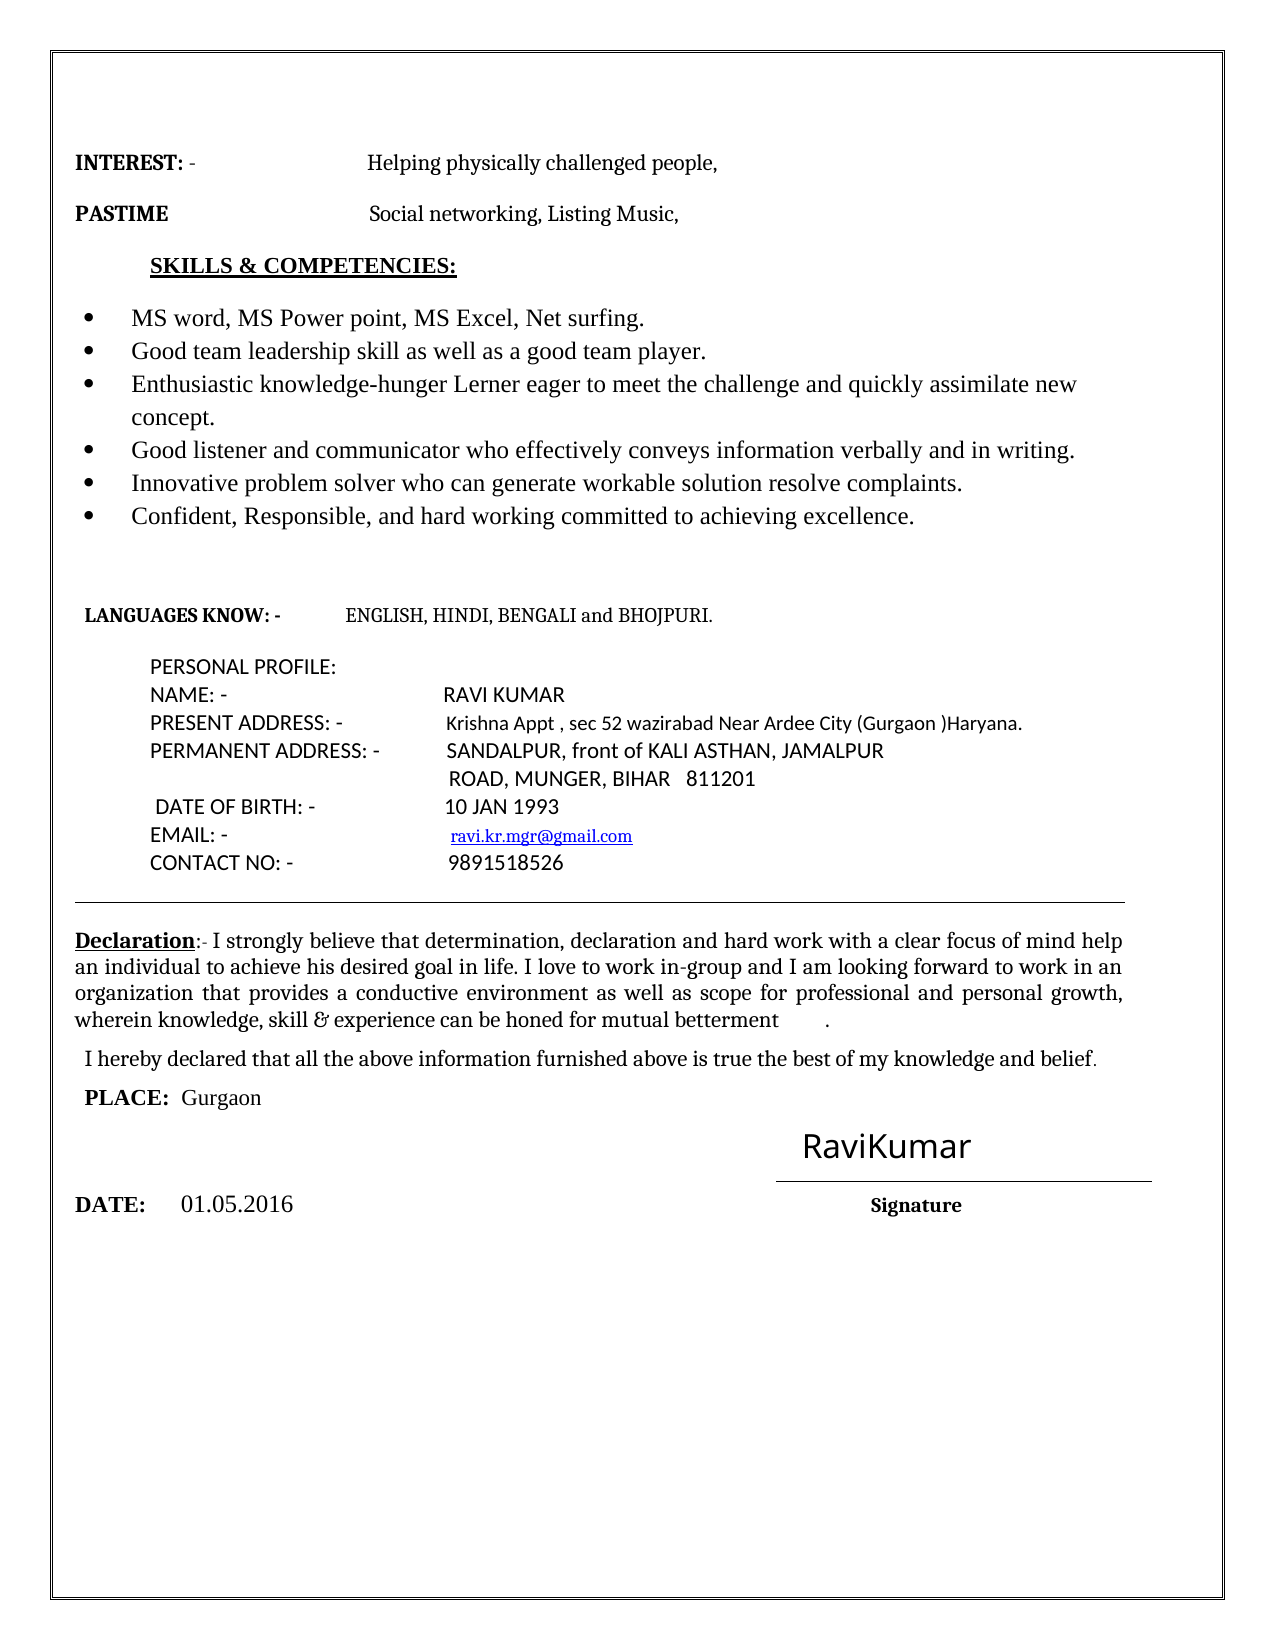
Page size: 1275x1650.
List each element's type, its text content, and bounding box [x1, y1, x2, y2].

list Enthusiastic knowledge-hunger Lerner eager to meet the challenge and quickly assimilate new concept. [84, 369, 1125, 431]
text RaviKumar [75, 1123, 1125, 1168]
text EMAIL: - ravi.kr.mgr@gmail.com [150, 820, 1125, 848]
list Innovative problem solver who can generate workable solution resolve complaints. [84, 468, 1125, 497]
text DATE OF BIRTH: - 10 JAN 1993 [150, 792, 1125, 820]
text Declaration:- I strongly believe that determination, declaration and hard work with a clear focus of mind help an individual to achieve his desired goal in life. I love to work in-group and I am looking forward to work in an organization that provides a conductive environment as well as scope for professional and personal growth, wherein knowledge, skill & experience can be honed for mutual betterment . [75, 927, 1125, 1033]
text INTEREST: - Helping physically challenged people, [75, 150, 1125, 176]
list Good listener and communicator who effectively conveys information verbally and in writing. [84, 435, 1125, 464]
text NAME: - RAVI KUMAR [150, 680, 1125, 708]
text PLACE: Gurgaon [84, 1084, 1125, 1111]
text I hereby declared that all the above information furnished above is true the best of my knowledge and belief. [84, 1045, 1125, 1072]
text PASTIME Social networking, Listing Music, [75, 201, 1125, 227]
text CONTACT NO: - 9891518526 [150, 848, 1125, 876]
list Good team leadership skill as well as a good team player. [84, 336, 1125, 365]
text PERSONAL PROFILE: [150, 652, 1125, 680]
text PRESENT ADDRESS: - Krishna Appt , sec 52 wazirabad Near Ardee City (Gurgaon )Haryana. [150, 708, 1125, 736]
list MS word, MS Power point, MS Excel, Net surfing. [84, 303, 1125, 332]
text PERMANENT ADDRESS: - SANDALPUR, front of KALI ASTHAN, JAMALPUR [150, 736, 1125, 764]
text SKILLS & COMPETENCIES: [150, 252, 1125, 278]
list Confident, Responsible, and hard working committed to achieving excellence. [84, 501, 1125, 530]
text ROAD, MUNGER, BIHAR 811201 [150, 764, 1125, 792]
text LANGUAGES KNOW: - ENGLISH, HINDI, BENGALI and BHOJPURI. [84, 603, 1125, 627]
text DATE: 01.05.2016 Signature [75, 1189, 1125, 1218]
